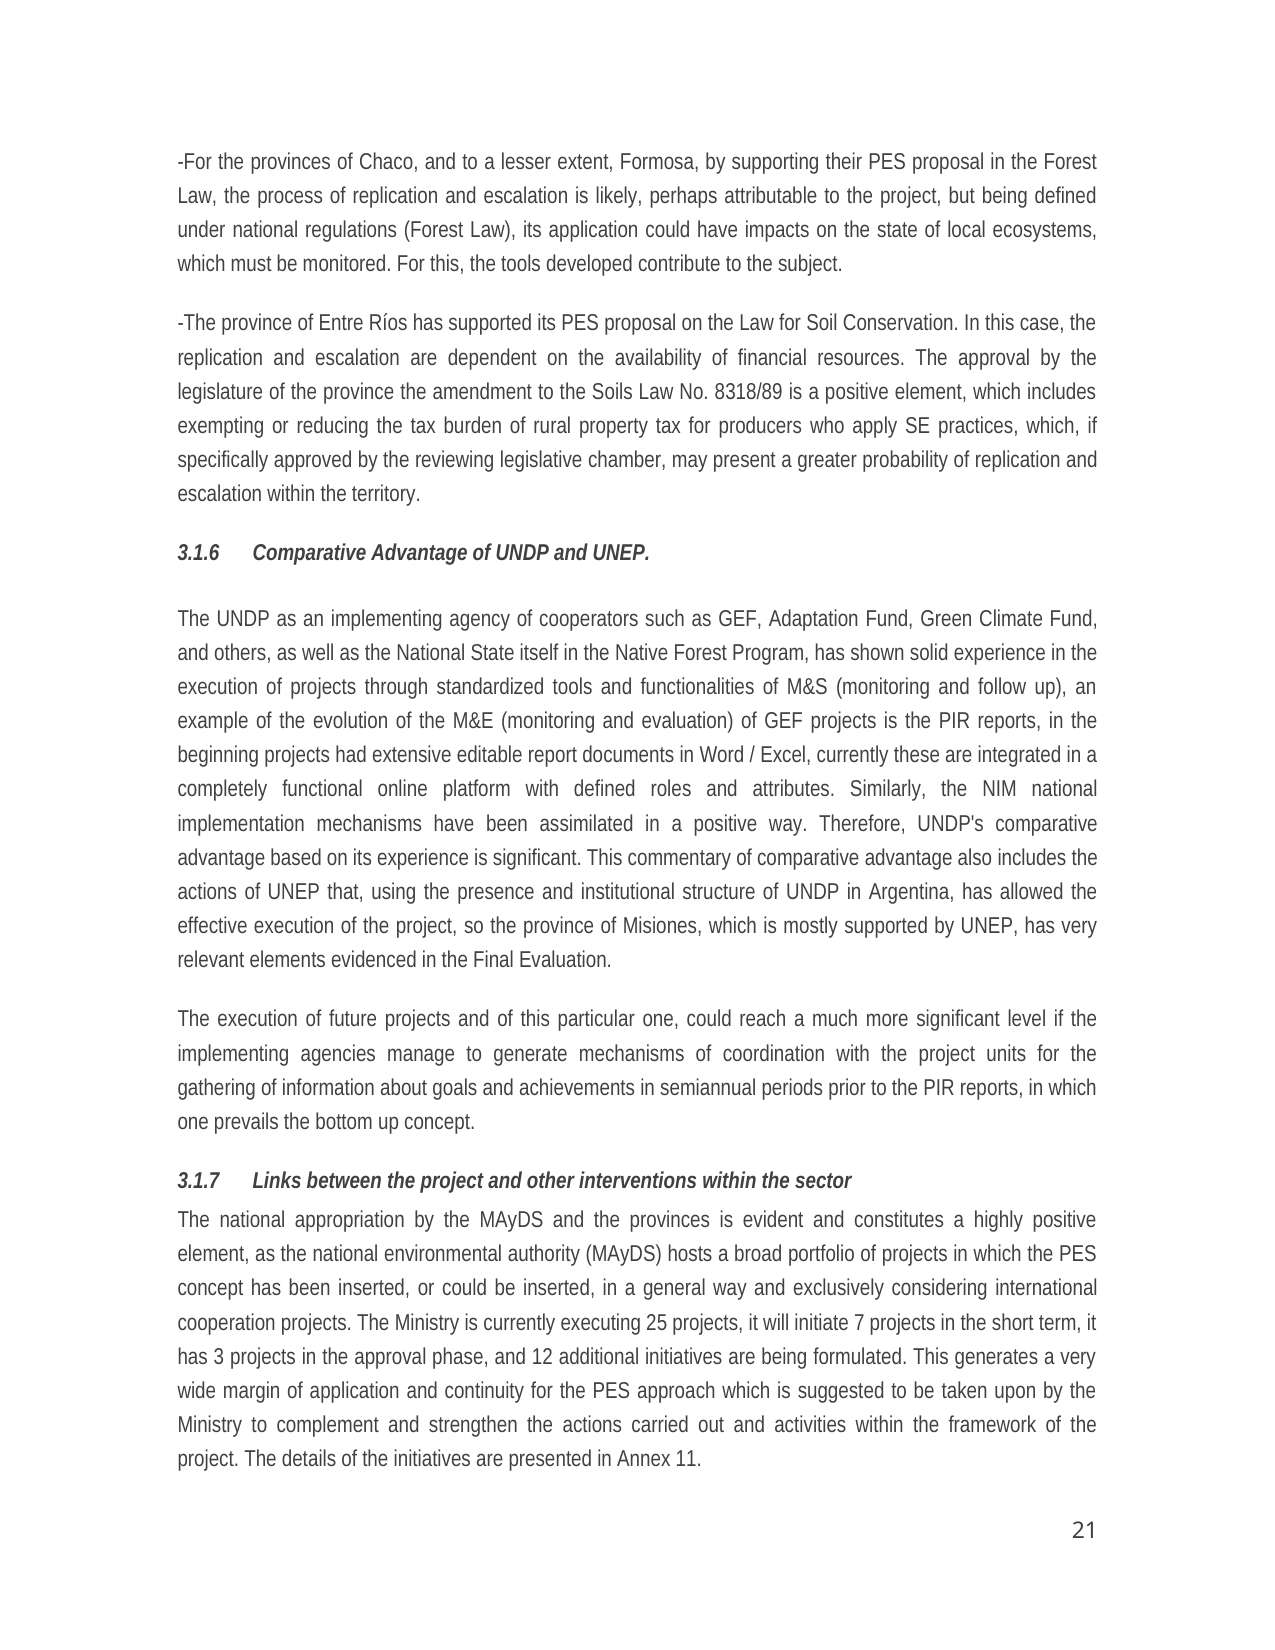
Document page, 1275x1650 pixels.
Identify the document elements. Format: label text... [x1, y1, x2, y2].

text -The province of Entre Ríos has supported its PES proposal on the Law for Soil Conservation. In this case, the replication and escalation are dependent on the availability of financial resources. The approval by the legislature of the province the amendment to the Soils Law No. 8318/89 is a positive element, which includes exempting or reducing the tax burden of rural property tax for producers who apply SE practices, which, if specifically approved by the reviewing legislative chamber, may present a greater probability of replication and escalation within the territory. [177, 309, 1098, 507]
text The execution of future projects and of this particular one, could reach a much more significant level if the implementing agencies manage to generate mechanisms of coordination with the project units for the gathering of information about goals and achievements in semiannual periods prior to the PIR reports, in which one prevails the bottom up concept. [177, 1005, 1098, 1134]
subtitle Comparative Advantage of UNDP and UNEP. [177, 539, 1098, 566]
text The UNDP as an implementing agency of cooperators such as GEF, Adaptation Fund, Green Climate Fund, and others, as well as the National State itself in the Native Forest Program, has shown solid experience in the execution of projects through standardized tools and functionalities of M&S (monitoring and follow up), an example of the evolution of the M&E (monitoring and evaluation) of GEF projects is the PIR reports, in the beginning projects had extensive editable report documents in Word / Excel, currently these are integrated in a completely functional online platform with defined roles and attributes. Similarly, the NIM national implementation mechanisms have been assimilated in a positive way. Therefore, UNDP's comparative advantage based on its experience is significant. This commentary of comparative advantage also includes the actions of UNEP that, using the presence and institutional structure of UNDP in Argentina, has allowed the effective execution of the project, so the province of Misiones, which is mostly supported by UNEP, has very relevant elements evidenced in the Final Evaluation. [177, 604, 1098, 973]
subtitle Links between the project and other interventions within the sector [177, 1167, 1098, 1193]
text -For the provinces of Chaco, and to a lesser extent, Formosa, by supporting their PES proposal in the Forest Law, the process of replication and escalation is likely, perhaps attributable to the project, but being defined under national regulations (Forest Law), its application could have impacts on the state of local ecosystems, which must be monitored. For this, the tools developed contribute to the subject. [177, 148, 1098, 277]
text The national appropriation by the MAyDS and the provinces is evident and constitutes a highly positive element, as the national environmental authority (MAyDS) hosts a broad portfolio of projects in which the PES concept has been inserted, or could be inserted, in a general way and exclusively considering international cooperation projects. The Ministry is currently executing 25 projects, it will initiate 7 projects in the short term, it has 3 projects in the approval phase, and 12 additional initiatives are being formulated. This generates a very wide margin of application and continuity for the PES approach which is suggested to be taken upon by the Ministry to complement and strengthen the actions carried out and activities within the framework of the project. The details of the initiatives are presented in Annex 11. [177, 1206, 1098, 1471]
